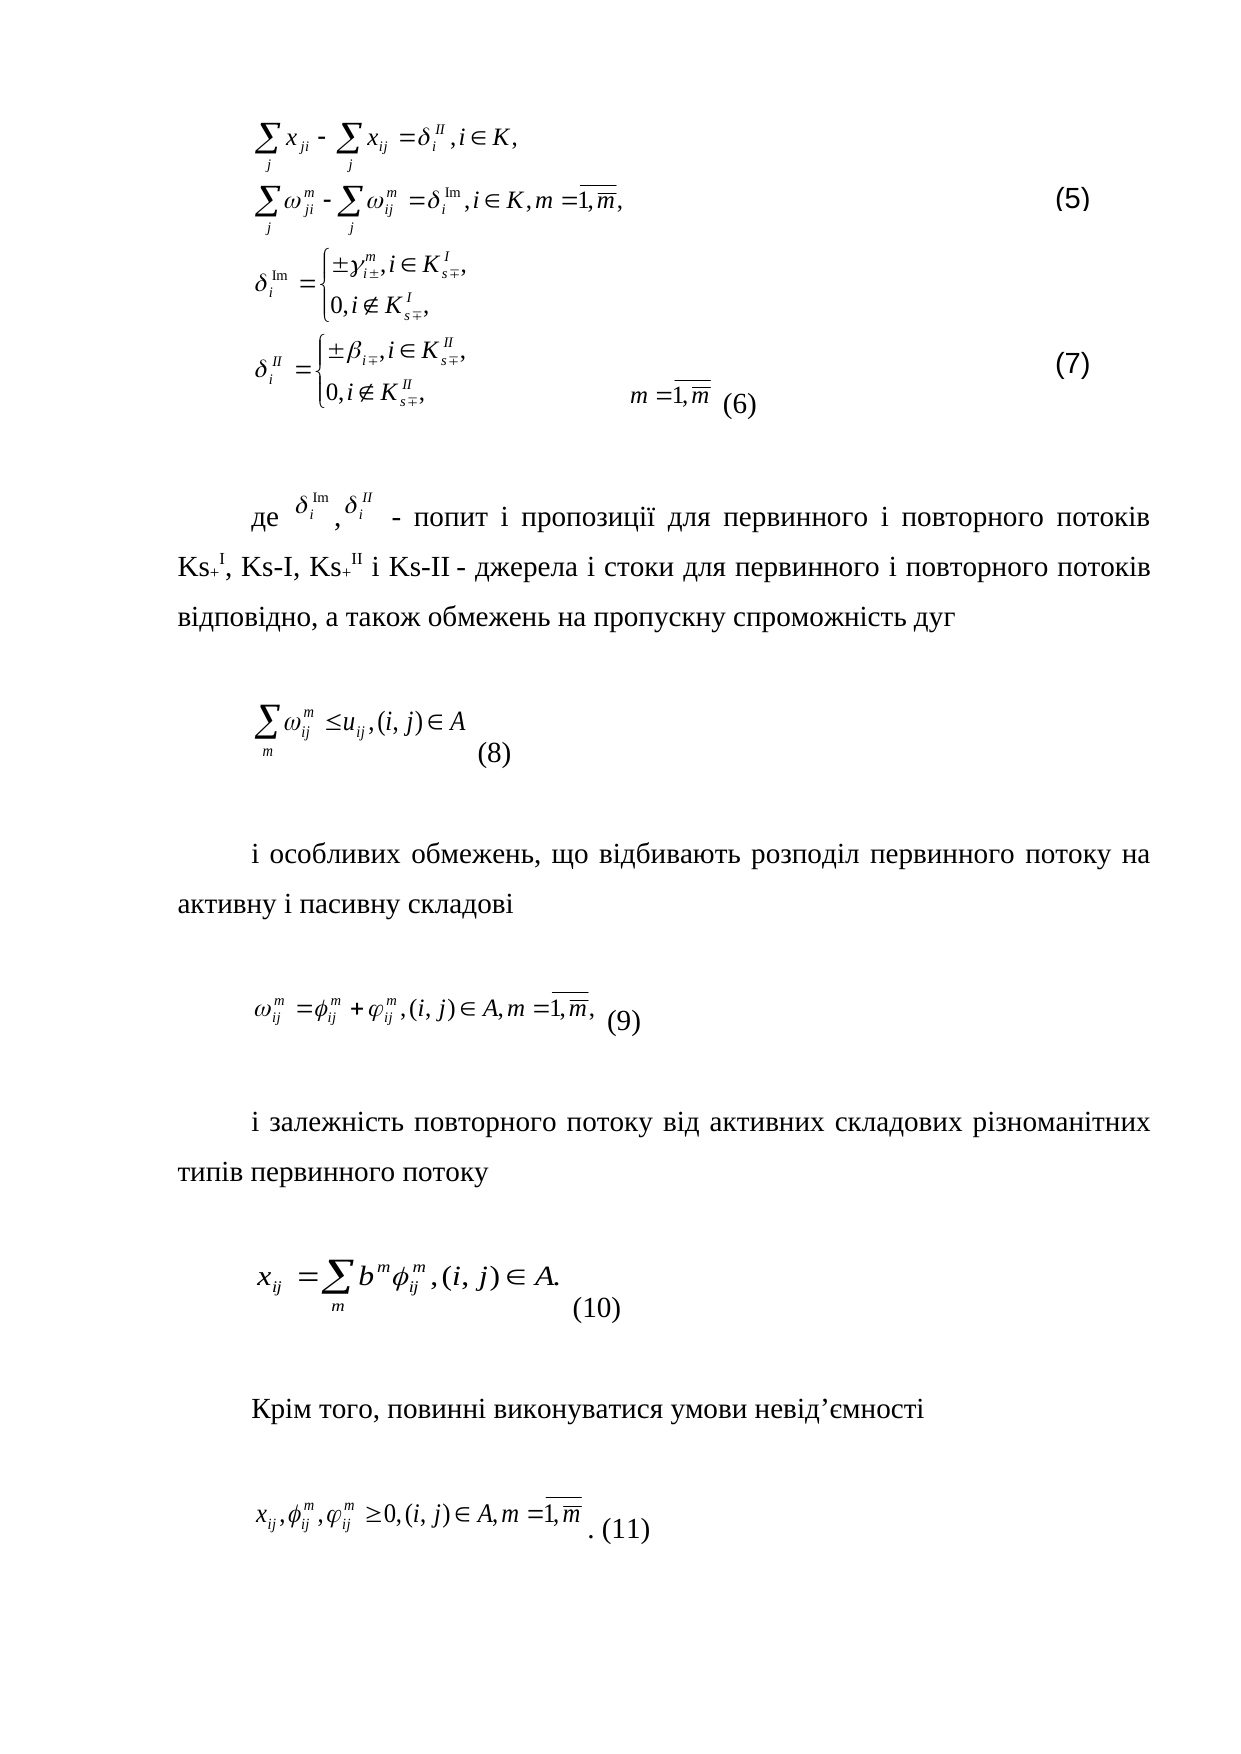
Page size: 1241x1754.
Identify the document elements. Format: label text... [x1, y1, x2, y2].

text і залежність повторного потоку від активних складових різноманітних типів первинного потоку [177, 1104, 1152, 1188]
text де , - попит і пропозиції для первинного і повторного потоків Ks+I, Ks-I, Ks+II і Ks-II - джерела і стоки для первинного і повторного потоків відповідно, а також обмежень на пропускну спроможність дуг [177, 487, 1152, 633]
text . (11) [177, 1492, 1152, 1545]
text і особливих обмежень, що відбивають розподіл первинного потоку на активну і пасивну складові [177, 836, 1152, 920]
text Крім того, повинні виконуватися умови невід’ємності [177, 1391, 1152, 1424]
text (9) [177, 987, 1152, 1037]
text (8) [177, 700, 1152, 769]
text (6) [177, 118, 1152, 420]
text (10) [177, 1255, 1152, 1324]
